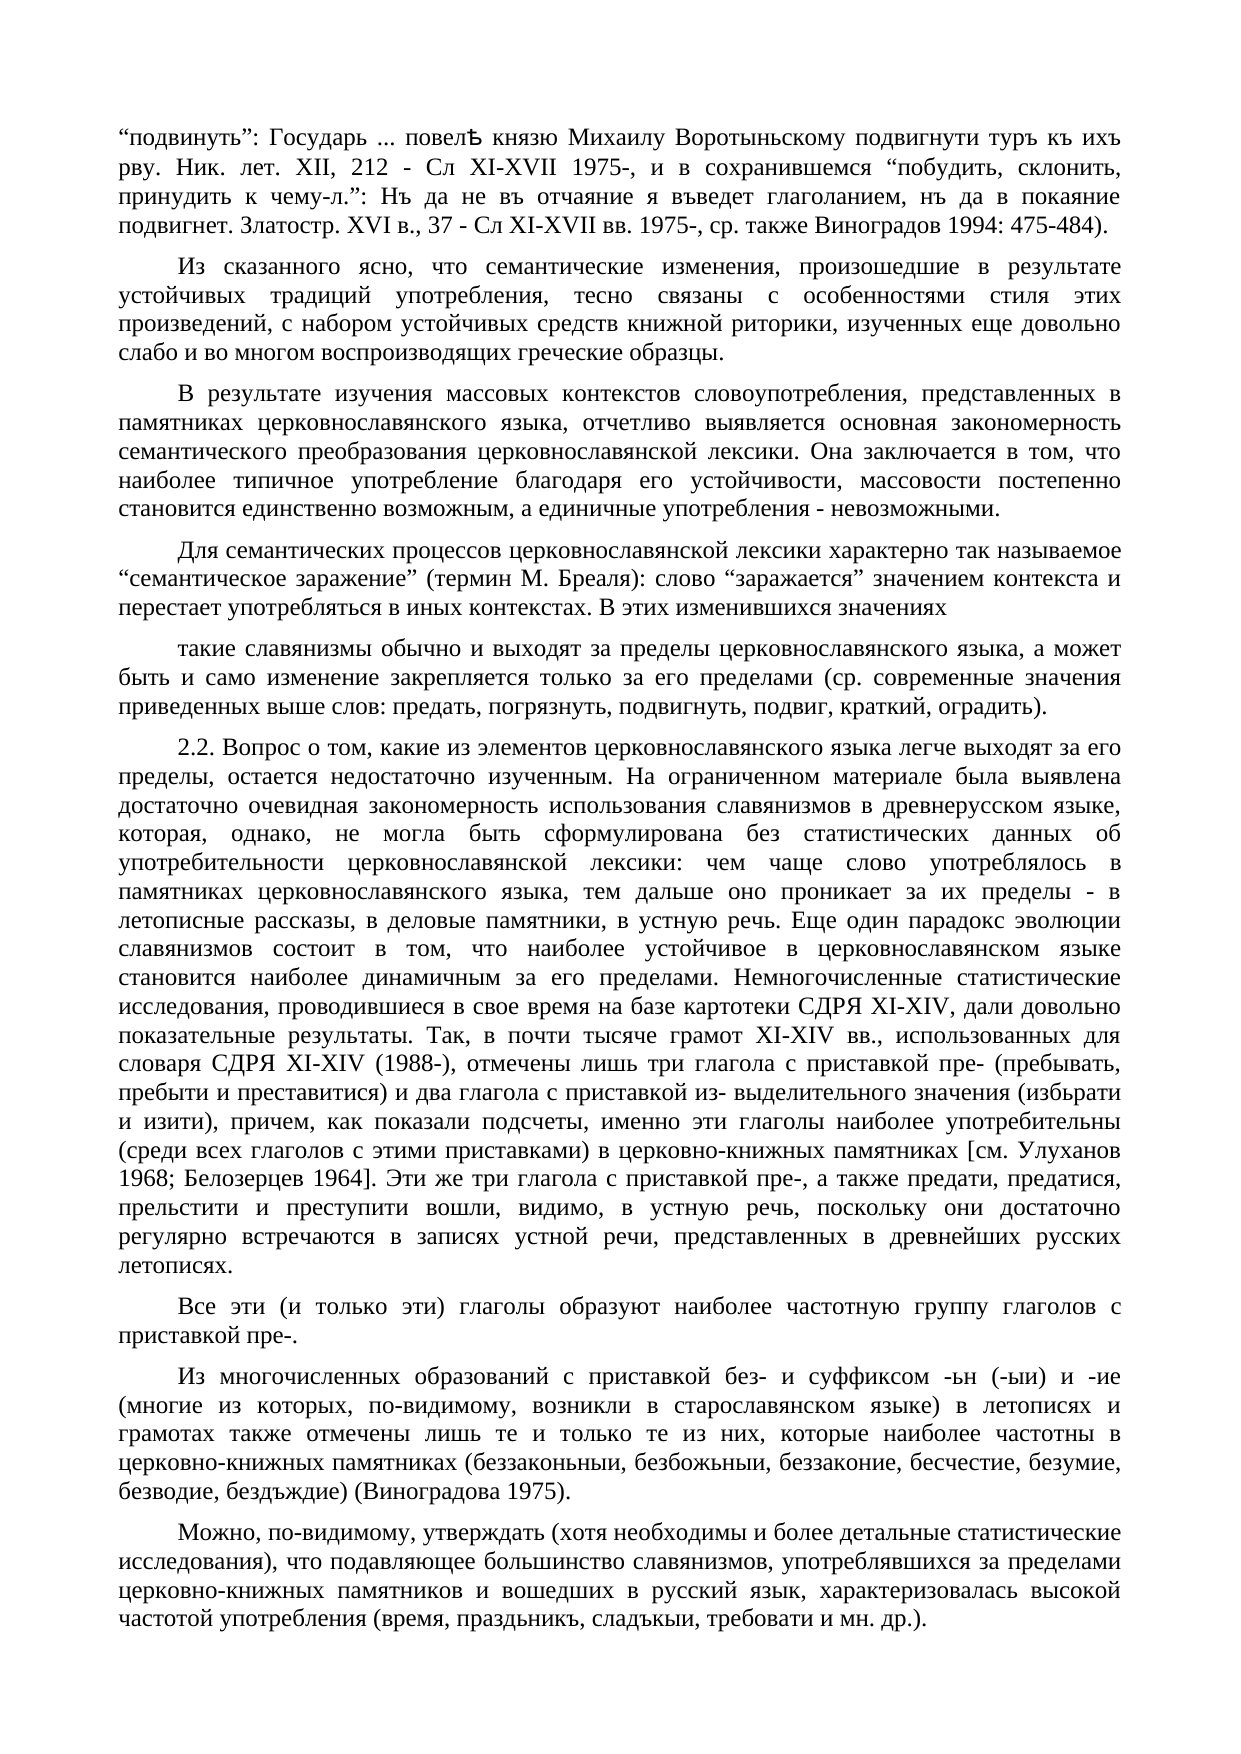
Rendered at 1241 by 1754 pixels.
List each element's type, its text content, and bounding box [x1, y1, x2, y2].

text Все эти (и только эти) глаголы образуют наиболее частотную группу глаголов с приставкой пре-. [118, 1291, 1122, 1348]
text Из сказанного ясно, что семантические изменения, произошедшие в результате устойчивых традиций употребления, тесно связаны с особенностями стиля этих произведений, с набором устойчивых средств книжной риторики, изученных еще довольно слабо и во многом воспроизводящих греческие образцы. [118, 251, 1122, 366]
text 2.2. Вопрос о том, какие из элементов церковнославянского языка легче выходят за его пределы, остается недостаточно изученным. На ограниченном материале была выявлена достаточно очевидная закономерность использования славянизмов в древнерусском языке, которая, однако, не могла быть сформулирована без статистических данных об употребительности церковнославянской лексики: чем чаще слово употреблялось в памятниках церковнославянского языка, тем дальше оно проникает за их пределы - в летописные рассказы, в деловые памятники, в устную речь. Еще один парадокс эволюции славянизмов состоит в том, что наиболее устойчивое в церковнославянском языке становится наиболее динамичным за его пределами. Немногочисленные статистические исследования, проводившиеся в свое время на базе картотеки СДРЯ XI-XIV, дали довольно показательные результаты. Так, в почти тысяче грамот XI-XIV вв., использованных для словаря СДРЯ XI-XIV (1988-), отмечены лишь три глагола с приставкой пре- (пребывать, пребыти и преставитися) и два глагола с приставкой из- выделительного значения (избьрати и изити), причем, как показали подсчеты, именно эти глаголы наиболее употребительны (среди всех глаголов с этими приставками) в церковно-книжных памятниках [см. Улуханов 1968; Белозерцев 1964]. Эти же три глагола с приставкой пре-, а также предати, предатися, прельстити и преступити вошли, видимо, в устную речь, поскольку они достаточно регулярно встречаются в записях устной речи, представленных в древнейших русских летописях. [118, 732, 1122, 1278]
text такие славянизмы обычно и выходят за пределы церковнославянского языка, а может быть и само изменение закрепляется только за его пределами (ср. современные значения приведенных выше слов: предать, погрязнуть, подвигнуть, подвиг, краткий, оградить). [118, 633, 1122, 720]
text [118, 118, 1122, 238]
text Для семантических процессов церковнославянской лексики характерно так называемое “семантическое заражение” (термин М. Бреаля): слово “заражается” значением контекста и перестает употребляться в иных контекстах. В этих изменившихся значениях [118, 535, 1122, 621]
text Можно, по-видимому, утверждать (хотя необходимы и более детальные статистические исследования), что подавляющее большинство славянизмов, употреблявшихся за пределами церковно-книжных памятников и вошедших в русский язык, характеризовалась высокой частотой употребления (время, праздьникъ, сладъкыи, требовати и мн. др.). [118, 1517, 1122, 1632]
text В результате изучения массовых контекстов словоупотребления, представленных в памятниках церковнославянского языка, отчетливо выявляется основная закономерность семантического преобразования церковнославянской лексики. Она заключается в том, что наиболее типичное употребление благодаря его устойчивости, массовости постепенно становится единственно возможным, а единичные употребления - невозможными. [118, 378, 1122, 522]
text Из многочисленных образований с приставкой без- и суффиксом -ьн (-ыи) и -ие (многие из которых, по-видимому, возникли в старославянском языке) в летописях и грамотах также отмечены лишь те и только те из них, которые наиболее частотны в церковно-книжных памятниках (беззаконьныи, безбожьныи, беззаконие, бесчестие, безумие, безводие, бездъждие) (Виноградова 1975). [118, 1361, 1122, 1505]
